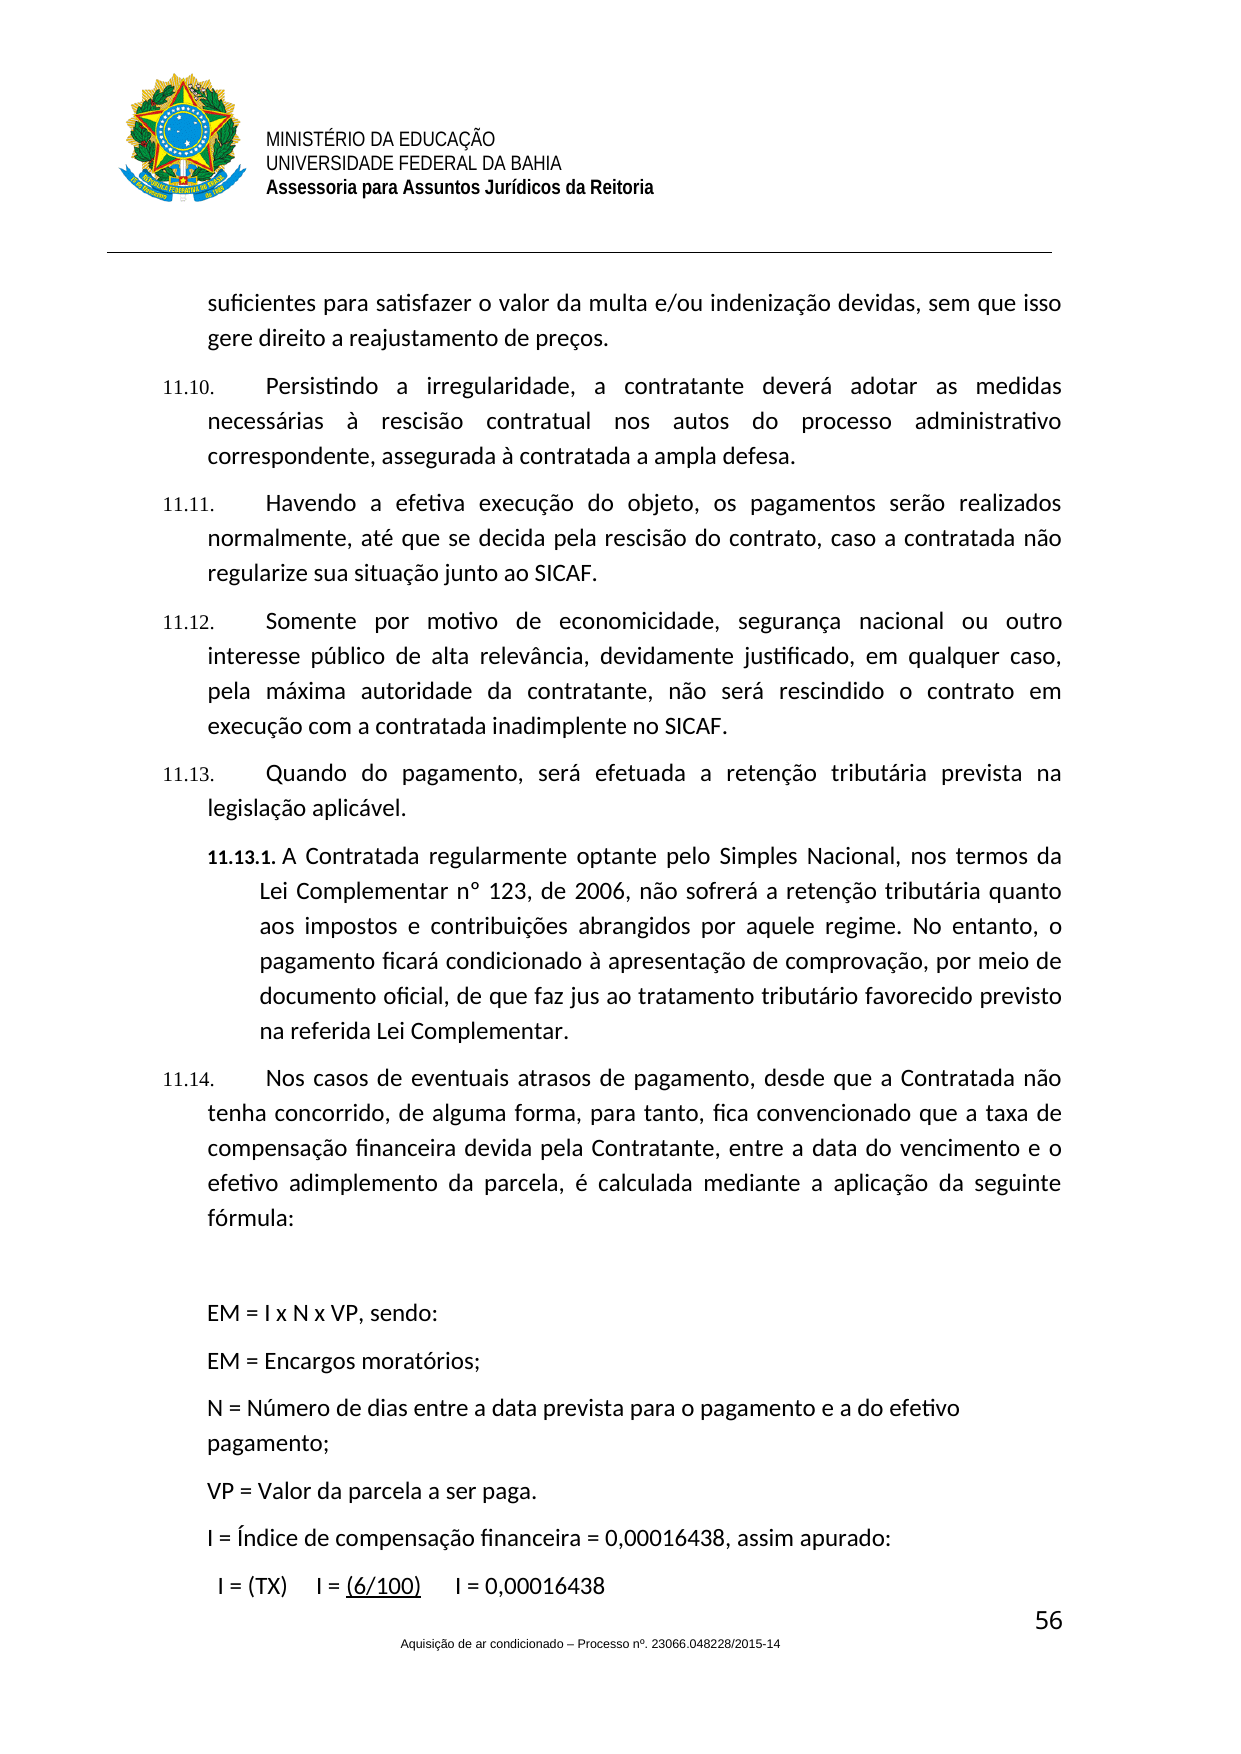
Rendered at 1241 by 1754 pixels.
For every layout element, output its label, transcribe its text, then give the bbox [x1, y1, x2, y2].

list Havendo a efetiva execução do objeto, os pagamentos serão realizados normalmente, até que se decida pela rescisão do contrato, caso a contratada não regularize sua situação junto ao SICAF. [162, 487, 1063, 588]
table_header I = (TX) [210, 1557, 308, 1603]
text EM = Encargos moratórios; [207, 1345, 1063, 1375]
text VP = Valor da parcela a ser paga. [207, 1475, 1063, 1505]
list Persistindo a irregularidade, a contratante deverá adotar as medidas necessárias à rescisão contratual nos autos do processo administrativo correspondente, assegurada à contratada a ampla defesa. [162, 370, 1063, 470]
table_header I = 0,00016438 TX = Percentual da taxa anual = 6%. [448, 1557, 827, 1603]
picture [118, 73, 247, 202]
table_header I = (6/100) 365 [309, 1557, 448, 1603]
list Quando do pagamento, será efetuada a retenção tributária prevista na legislação aplicável. [162, 757, 1063, 823]
list Somente por motivo de economicidade, segurança nacional ou outro interesse público de alta relevância, devidamente justificado, em qualquer caso, pela máxima autoridade da contratante, não será rescindido o contrato em execução com a contratada inadimplente no SICAF. [162, 605, 1063, 740]
text EM = I x N x VP, sendo: [207, 1297, 1063, 1328]
list A Contratada regularmente optante pelo Simples Nacional, nos termos da Lei Complementar nº 123, de 2006, não sofrerá a retenção tributária quanto aos impostos e contribuições abrangidos por aquele regime. No entanto, o pagamento ficará condicionado à apresentação de comprovação, por meio de documento oficial, de que faz jus ao tratamento tributário favorecido previsto na referida Lei Complementar. [207, 840, 1063, 1045]
list Nos casos de eventuais atrasos de pagamento, desde que a Contratada não tenha concorrido, de alguma forma, para tanto, fica convencionado que a taxa de compensação financeira devida pela Contratante, entre a data do vencimento e o efetivo adimplemento da parcela, é calculada mediante a aplicação da seguinte fórmula: [162, 1062, 1063, 1233]
text N = Número de dias entre a data prevista para o pagamento e a do efetivo pagamento; [207, 1392, 1063, 1458]
text I = Índice de compensação financeira = 0,00016438, assim apurado: [207, 1522, 1063, 1553]
